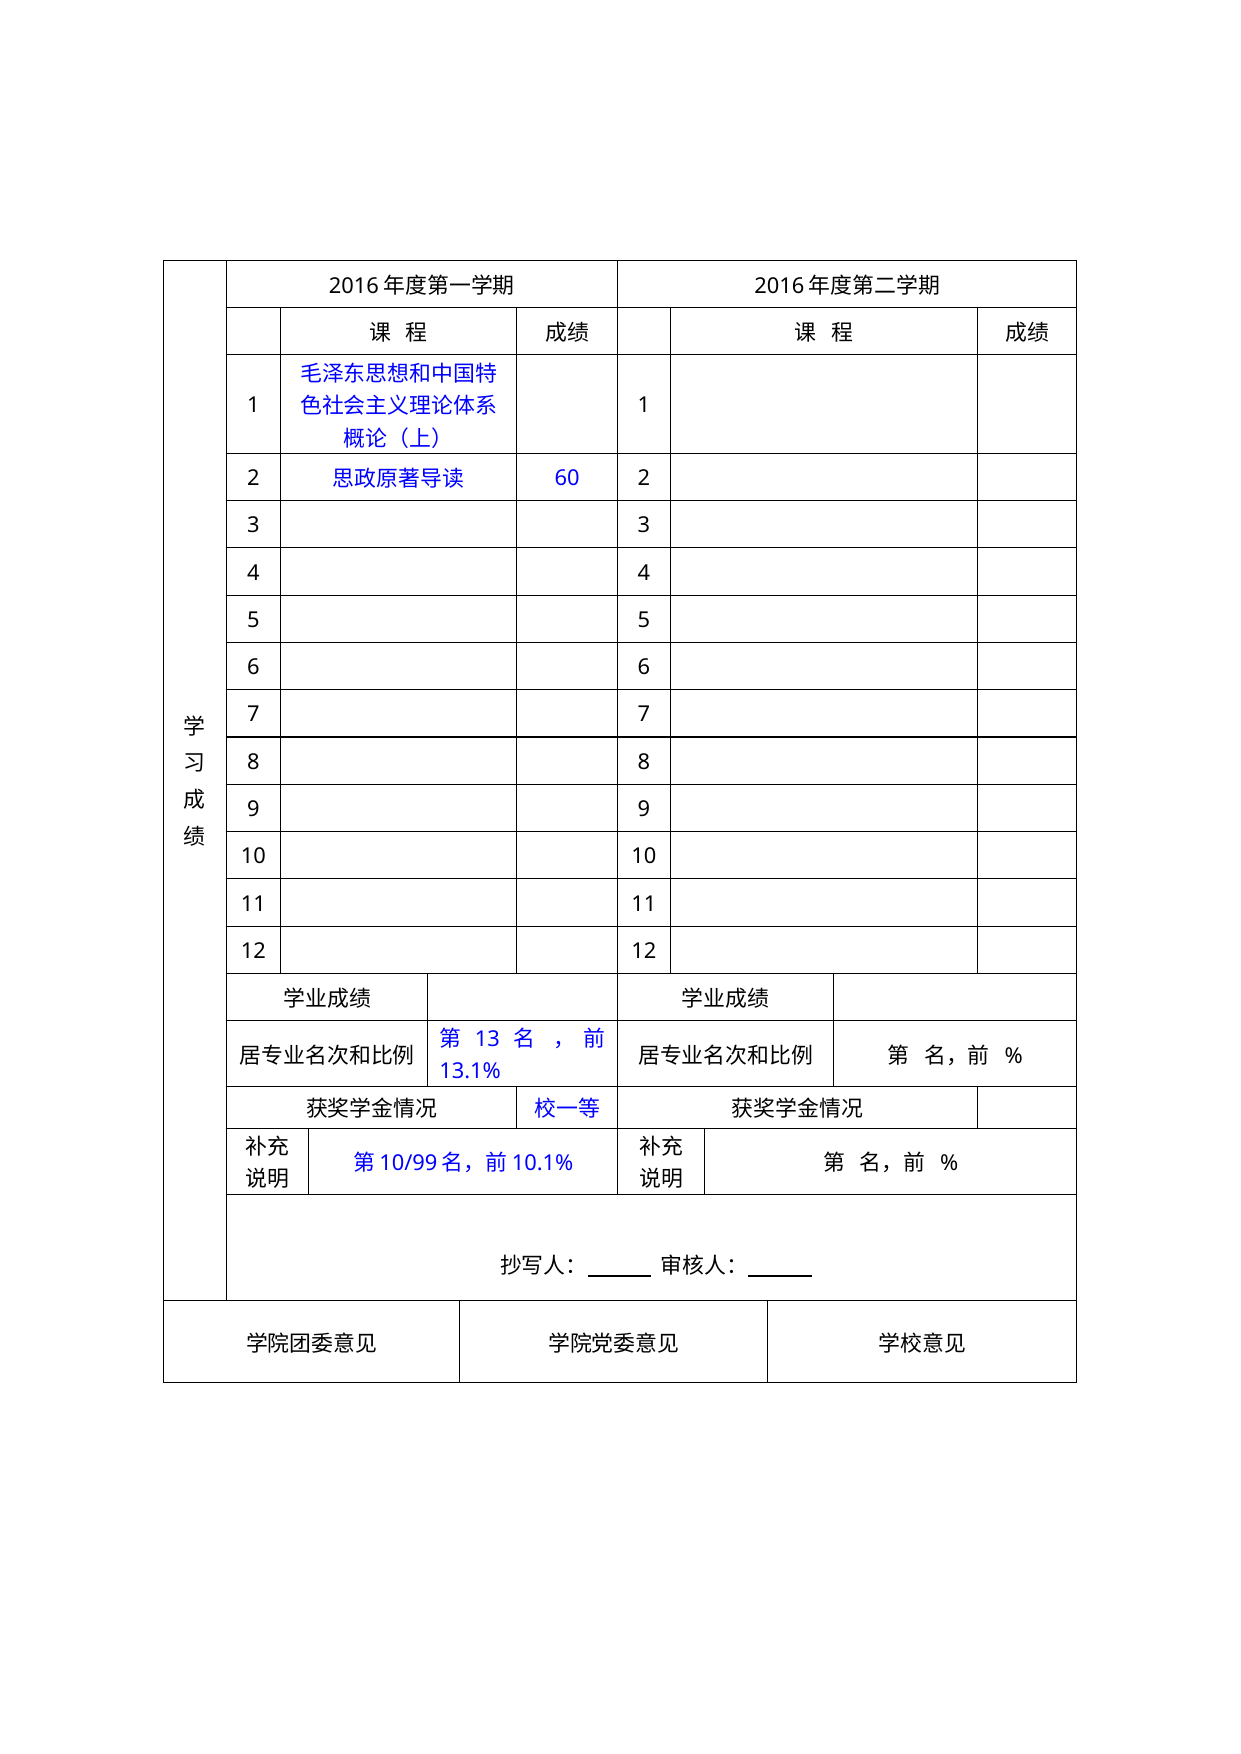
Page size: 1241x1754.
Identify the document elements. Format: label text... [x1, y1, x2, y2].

table_header 2016年度第一学期 [227, 261, 617, 307]
table_cell 课 程 [281, 308, 516, 354]
table_cell [671, 643, 977, 689]
table_cell 第13名，前13.1% [428, 1021, 617, 1086]
table_cell [281, 548, 516, 594]
table_cell 成绩 [978, 308, 1076, 354]
table_cell [978, 643, 1076, 689]
table_cell 7 [227, 690, 280, 736]
table_cell [281, 643, 516, 689]
table_cell 4 [618, 548, 670, 594]
table_cell 居专业名次和比例 [227, 1021, 427, 1086]
table_cell [978, 548, 1076, 594]
table_cell 学业成绩 [618, 974, 833, 1020]
table_cell 12 [618, 927, 670, 973]
table_cell 学业成绩 [227, 974, 427, 1020]
table_cell [978, 785, 1076, 831]
table_cell [281, 738, 516, 784]
table_cell 第 名，前 % [705, 1129, 1076, 1193]
table_cell 9 [227, 785, 280, 831]
table_cell 3 [227, 501, 280, 547]
table_cell [281, 596, 516, 642]
table_cell [281, 501, 516, 547]
table_cell 6 [227, 643, 280, 689]
table_cell 成绩 [517, 308, 617, 354]
table_cell 12 [227, 927, 280, 973]
table_cell [978, 454, 1076, 500]
table_cell 抄写人： 审核人： [227, 1195, 1076, 1300]
table_cell 1 [618, 355, 670, 453]
table_cell 60 [517, 454, 617, 500]
table_cell [281, 927, 516, 973]
table_cell 3 [618, 501, 670, 547]
table_cell [281, 879, 516, 926]
table_cell 居专业名次和比例 [618, 1021, 833, 1086]
table_cell [517, 879, 617, 926]
table_cell [978, 1087, 1076, 1127]
table_cell 2 [618, 454, 670, 500]
table_cell [978, 738, 1076, 784]
table_cell [517, 643, 617, 689]
table_cell [671, 355, 977, 453]
table_cell [517, 785, 617, 831]
table_cell 1 [227, 355, 280, 453]
table_cell [671, 879, 977, 926]
table_cell 第10/99名，前10.1% [309, 1129, 617, 1193]
table_cell [227, 308, 280, 354]
table_cell [517, 548, 617, 594]
table_cell 8 [227, 738, 280, 784]
table_cell 思政原著导读 [281, 454, 516, 500]
table_cell [978, 927, 1076, 973]
table_cell [517, 355, 617, 453]
table_cell 学院团委意见 [164, 1301, 459, 1382]
table_cell 第 名，前 % [834, 1021, 1076, 1086]
table_cell [671, 548, 977, 594]
table_cell 2 [227, 454, 280, 500]
table_header 2016年度第二学期 [618, 261, 1076, 307]
table_cell [671, 927, 977, 973]
table_cell 获奖学金情况 [227, 1087, 516, 1127]
table_cell [671, 832, 977, 878]
table_cell [281, 832, 516, 878]
table_cell 课 程 [671, 308, 977, 354]
table_cell [517, 596, 617, 642]
table_cell 8 [618, 738, 670, 784]
table_cell [671, 454, 977, 500]
table_cell [671, 738, 977, 784]
table_header 学 习 成 绩 [164, 261, 226, 1300]
table_cell [671, 785, 977, 831]
table_cell 11 [227, 879, 280, 926]
table_cell 11 [618, 879, 670, 926]
table_cell 5 [618, 596, 670, 642]
table_cell [978, 690, 1076, 736]
table_cell 6 [618, 643, 670, 689]
table_cell 补充说明 [618, 1129, 704, 1193]
table_cell [281, 785, 516, 831]
table_cell [978, 832, 1076, 878]
table_cell 学院党委意见 [460, 1301, 767, 1382]
table_cell 获奖学金情况 [618, 1087, 977, 1127]
table_cell [834, 974, 1076, 1020]
table_cell [671, 690, 977, 736]
table_cell 10 [618, 832, 670, 878]
table_cell 补充说明 [227, 1129, 308, 1193]
table_cell 9 [618, 785, 670, 831]
table_cell [618, 308, 670, 354]
table_cell 10 [227, 832, 280, 878]
table_cell [978, 879, 1076, 926]
table_cell 毛泽东思想和中国特色社会主义理论体系概论（上） [281, 355, 516, 453]
table_cell [517, 690, 617, 736]
table_cell [517, 738, 617, 784]
table_cell [517, 832, 617, 878]
table_cell [517, 927, 617, 973]
table_cell 5 [227, 596, 280, 642]
table_cell 7 [618, 690, 670, 736]
table_cell [671, 501, 977, 547]
table_cell 学校意见 [768, 1301, 1076, 1382]
table_cell [671, 596, 977, 642]
table_cell [517, 501, 617, 547]
table_cell [281, 690, 516, 736]
table_cell [428, 974, 617, 1020]
table_cell 4 [227, 548, 280, 594]
table_cell [978, 355, 1076, 453]
table_cell [978, 501, 1076, 547]
table_cell [978, 596, 1076, 642]
table_cell 校一等 [517, 1087, 617, 1127]
